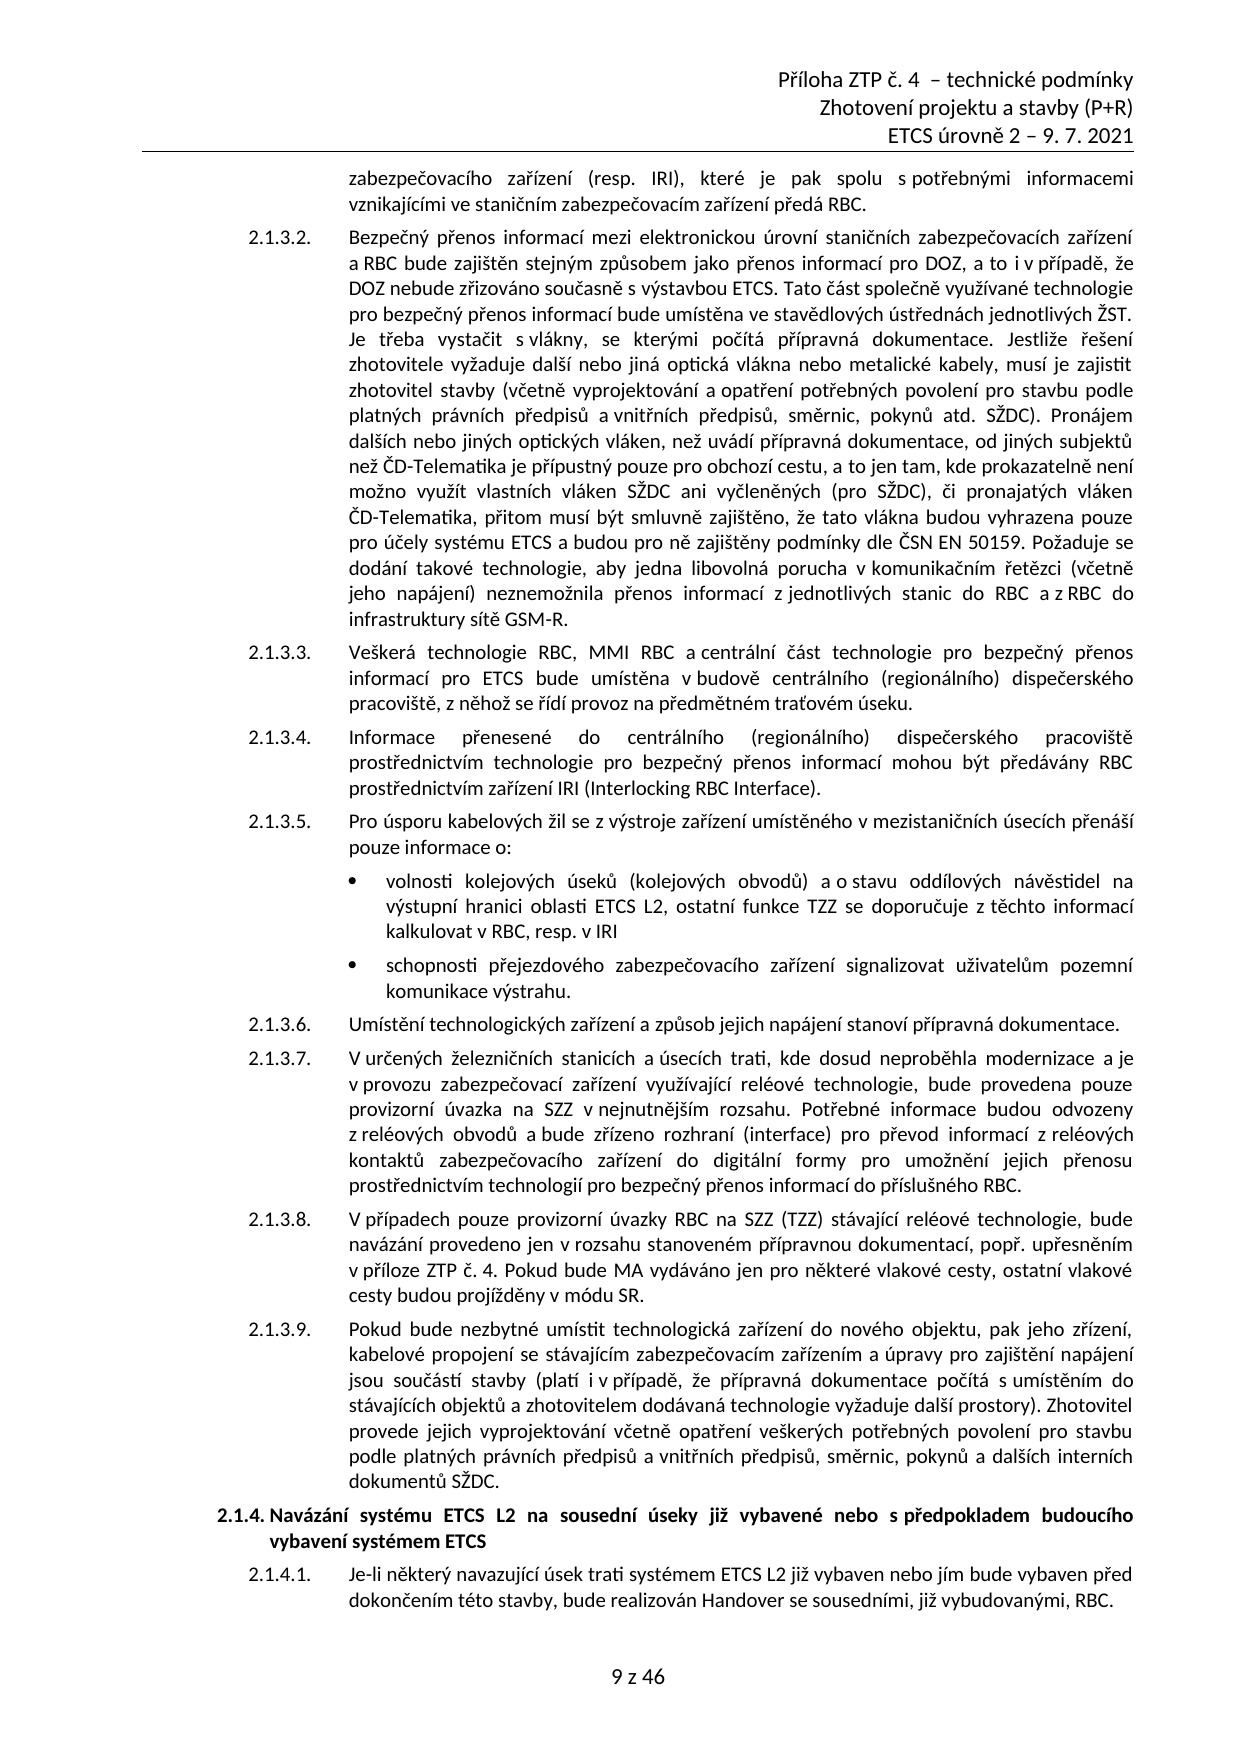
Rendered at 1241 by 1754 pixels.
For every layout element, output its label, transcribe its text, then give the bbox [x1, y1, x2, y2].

text Veškerá technologie RBC, MMI RBC a centrální část technologie pro bezpečný přenos informací pro ETCS bude umístěna v budově centrálního (regionálního) dispečerského pracoviště, z něhož se řídí provoz na předmětném traťovém úseku. [248, 639, 1134, 716]
text V určených železničních stanicích a úsecích trati, kde dosud neproběhla modernizace a je v provozu zabezpečovací zařízení využívající reléové technologie, bude provedena pouze provizorní úvazka na SZZ v nejnutnějším rozsahu. Potřebné informace budou odvozeny z reléových obvodů a bude zřízeno rozhraní (interface) pro převod informací z reléových kontaktů zabezpečovacího zařízení do digitální formy pro umožnění jejich přenosu prostřednictvím technologií pro bezpečný přenos informací do příslušného RBC. [248, 1045, 1134, 1198]
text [248, 165, 1134, 216]
text Pro úsporu kabelových žil se z výstroje zařízení umístěného v mezistaničních úsecích přenáší pouze informace o: [248, 809, 1134, 859]
text volnosti kolejových úseků (kolejových obvodů) a o stavu oddílových návěstidel na výstupní hranici oblasti ETCS L2, ostatní funkce TZZ se doporučuje z těchto informací kalkulovat v RBC, resp. v IRI [348, 868, 1134, 944]
text Bezpečný přenos informací mezi elektronickou úrovní staničních zabezpečovacích zařízení a RBC bude zajištěn stejným způsobem jako přenos informací pro DOZ, a to i v případě, že DOZ nebude zřizováno současně s výstavbou ETCS. Tato část společně využívané technologie pro bezpečný přenos informací bude umístěna ve stavědlových ústřednách jednotlivých ŽST. Je třeba vystačit s vlákny, se kterými počítá přípravná dokumentace. Jestliže řešení zhotovitele vyžaduje další nebo jiná optická vlákna nebo metalické kabely, musí je zajistit zhotovitel stavby (včetně vyprojektování a opatření potřebných povolení pro stavbu podle platných právních předpisů a vnitřních předpisů, směrnic, pokynů atd. SŽDC). Pronájem dalších nebo jiných optických vláken, než uvádí přípravná dokumentace, od jiných subjektů než ČD-Telematika je přípustný pouze pro obchozí cestu, a to jen tam, kde prokazatelně není možno využít vlastních vláken SŽDC ani vyčleněných (pro SŽDC), či pronajatých vláken ČD-Telematika, přitom musí být smluvně zajištěno, že tato vlákna budou vyhrazena pouze pro účely systému ETCS a budou pro ně zajištěny podmínky dle ČSN EN 50159. Požaduje se dodání takové technologie, aby jedna libovolná porucha v komunikačním řetězci (včetně jeho napájení) neznemožnila přenos informací z jednotlivých stanic do RBC a z RBC do infrastruktury sítě GSM-R. [248, 224, 1134, 631]
text V případech pouze provizorní úvazky RBC na SZZ (TZZ) stávající reléové technologie, bude navázání provedeno jen v rozsahu stanoveném přípravnou dokumentací, popř. upřesněním v příloze ZTP č. 4. Pokud bude MA vydáváno jen pro některé vlakové cesty, ostatní vlakové cesty budou projížděny v módu SR. [248, 1206, 1134, 1308]
text Umístění technologických zařízení a způsob jejich napájení stanoví přípravná dokumentace. [248, 1012, 1134, 1037]
text Navázání systému ETCS L2 na sousední úseky již vybavené nebo s předpokladem budoucího vybavení systémem ETCS [217, 1502, 1134, 1553]
text Je-li některý navazující úsek trati systémem ETCS L2 již vybaven nebo jím bude vybaven před dokončením této stavby, bude realizován Handover se sousedními, již vybudovanými, RBC. [248, 1562, 1134, 1612]
text schopnosti přejezdového zabezpečovacího zařízení signalizovat uživatelům pozemní komunikace výstrahu. [348, 952, 1134, 1003]
text Pokud bude nezbytné umístit technologická zařízení do nového objektu, pak jeho zřízení, kabelové propojení se stávajícím zabezpečovacím zařízením a úpravy pro zajištění napájení jsou součástí stavby (platí i v případě, že přípravná dokumentace počítá s umístěním do stávajících objektů a zhotovitelem dodávaná technologie vyžaduje další prostory). Zhotovitel provede jejich vyprojektování včetně opatření veškerých potřebných povolení pro stavbu podle platných právních předpisů a vnitřních předpisů, směrnic, pokynů a dalších interních dokumentů SŽDC. [248, 1316, 1134, 1494]
text Informace přenesené do centrálního (regionálního) dispečerského pracoviště prostřednictvím technologie pro bezpečný přenos informací mohou být předávány RBC prostřednictvím zařízení IRI (Interlocking RBC Interface). [248, 724, 1134, 800]
